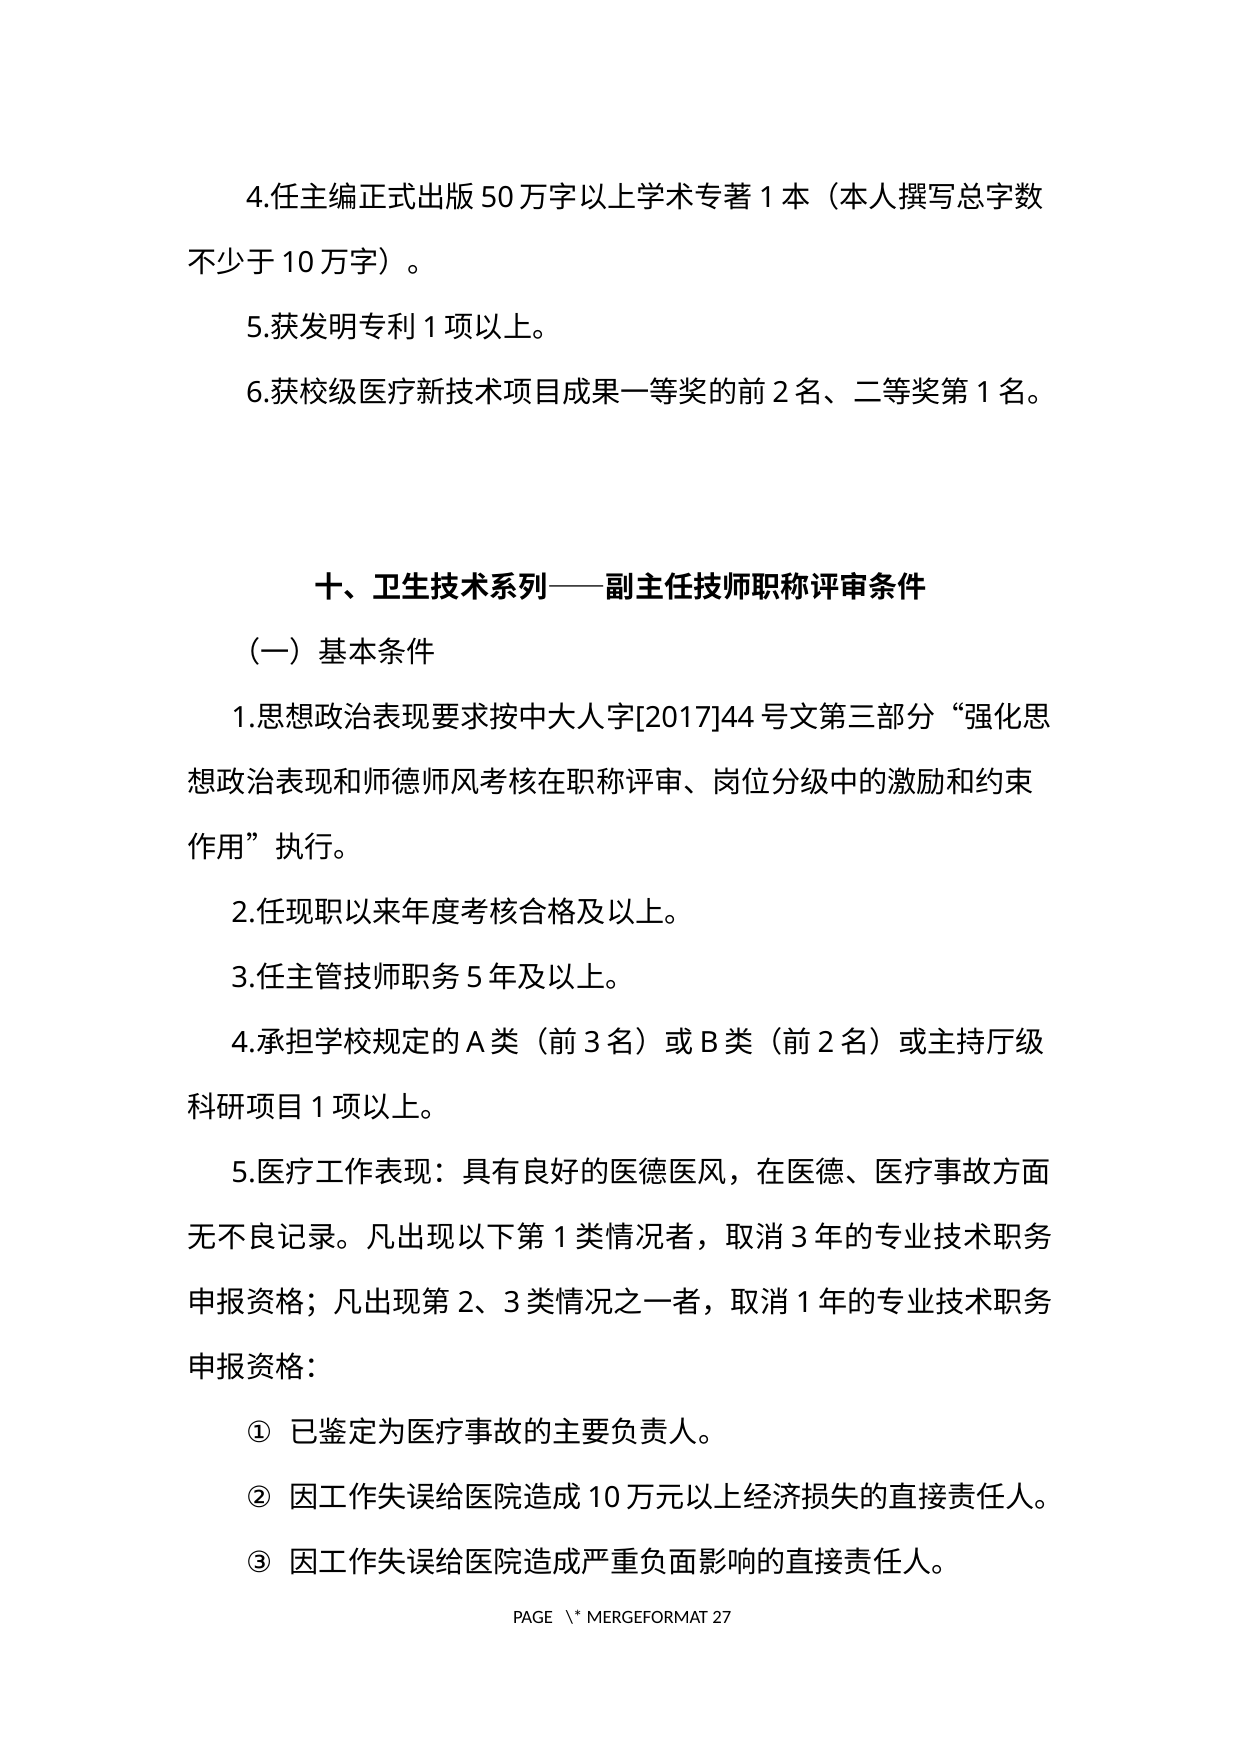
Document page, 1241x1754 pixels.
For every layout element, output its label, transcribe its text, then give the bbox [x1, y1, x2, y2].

text 2.任现职以来年度考核合格及以上。 [187, 877, 1053, 942]
text 5.医疗工作表现：具有良好的医德医风，在医德、医疗事故方面无不良记录。凡出现以下第1类情况者，取消3年的专业技术职务申报资格；凡出现第2、3类情况之一者，取消1年的专业技术职务申报资格： [187, 1137, 1053, 1397]
text 4.承担学校规定的A类（前3名）或B类（前2名）或主持厅级科研项目1项以上。 [187, 1007, 1053, 1137]
text 6.获校级医疗新技术项目成果一等奖的前2名、二等奖第1名。 [187, 357, 1053, 487]
text （一）基本条件 [231, 617, 1053, 682]
text 3.任主管技师职务5年及以上。 [187, 942, 1053, 1007]
list 因工作失误给医院造成严重负面影响的直接责任人。 [246, 1527, 1053, 1592]
text 1.思想政治表现要求按中大人字[2017]44号文第三部分“强化思想政治表现和师德师风考核在职称评审、岗位分级中的激励和约束作用”执行。 [187, 682, 1053, 877]
text 5.获发明专利1项以上。 [187, 292, 1053, 357]
list 已鉴定为医疗事故的主要负责人。 [246, 1397, 1053, 1462]
list 因工作失误给医院造成10万元以上经济损失的直接责任人。 [246, 1462, 1053, 1527]
text 4.任主编正式出版50万字以上学术专著1本（本人撰写总字数不少于10万字）。 [187, 162, 1053, 292]
text 十、卫生技术系列——副主任技师职称评审条件 [187, 552, 1053, 617]
